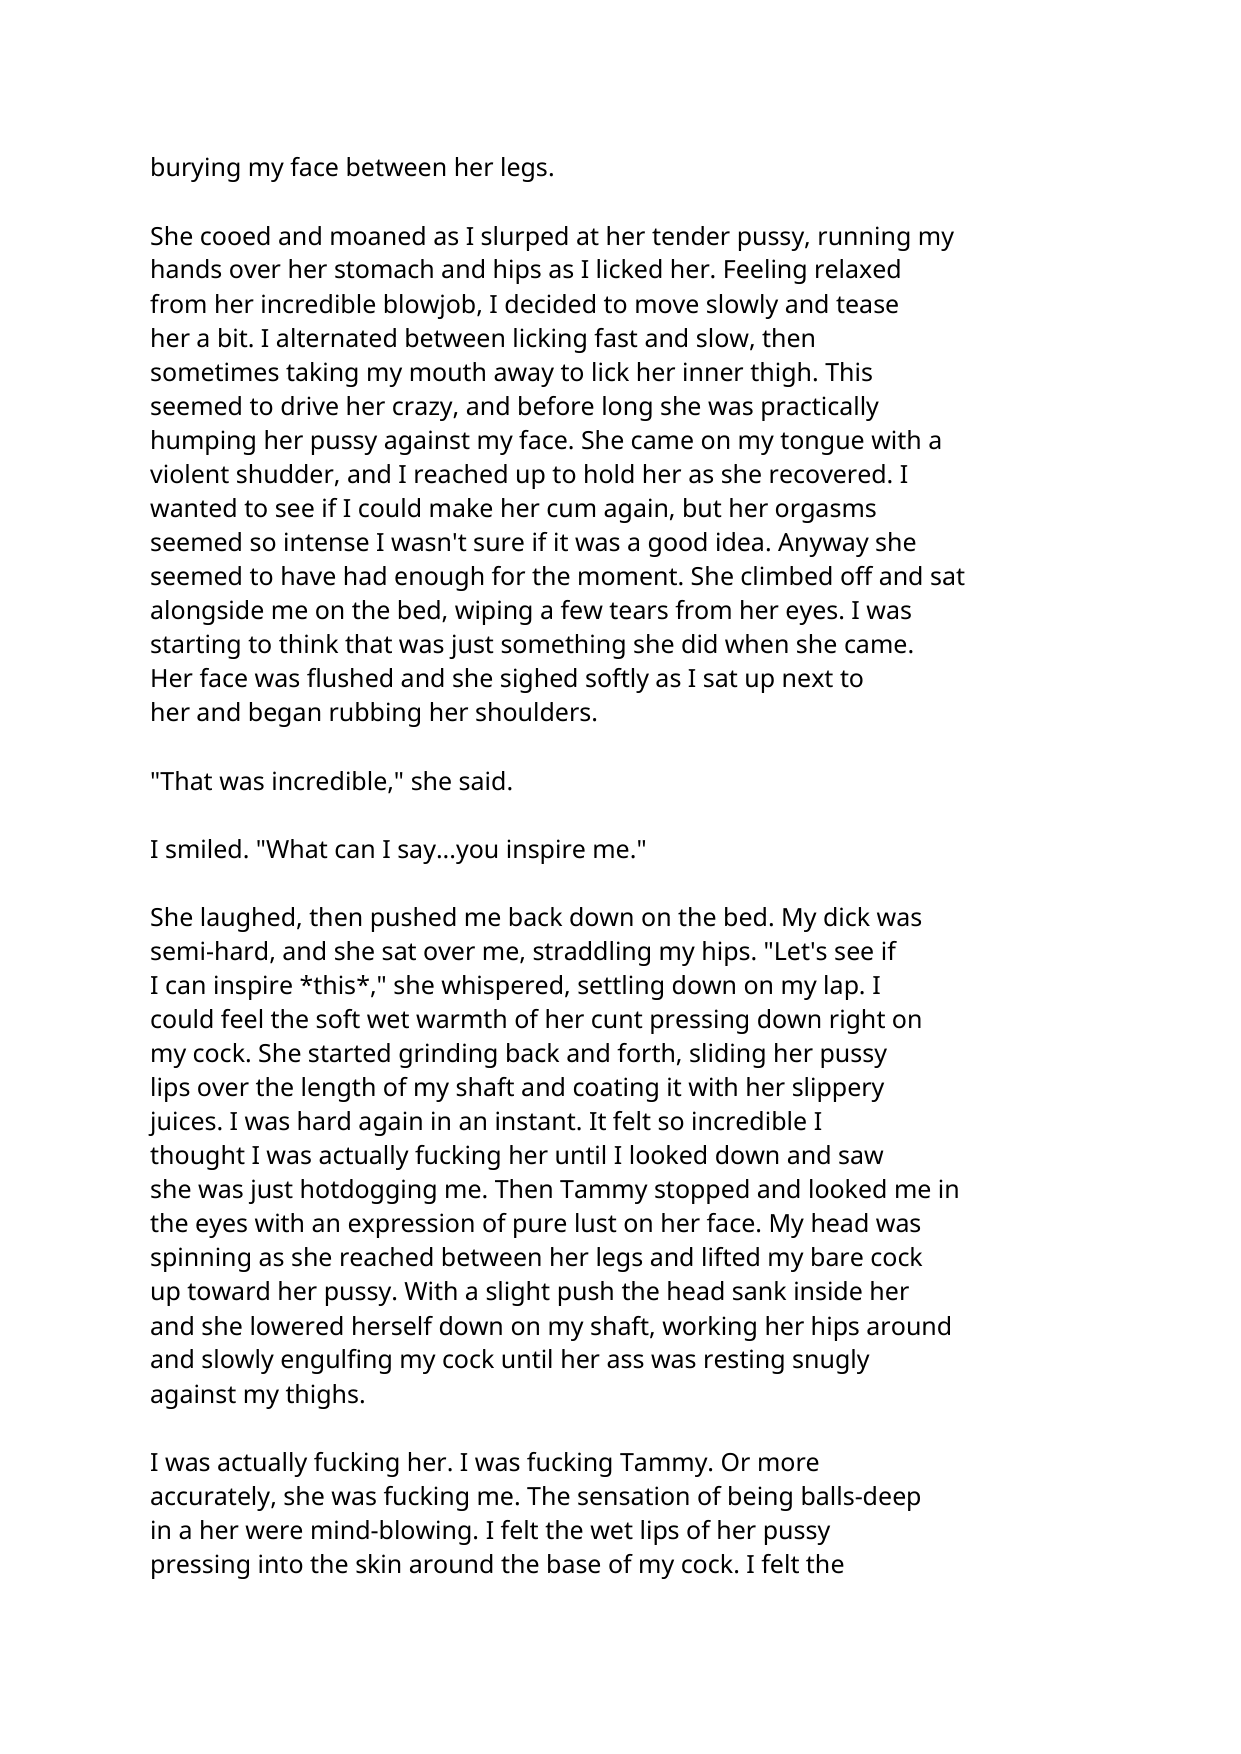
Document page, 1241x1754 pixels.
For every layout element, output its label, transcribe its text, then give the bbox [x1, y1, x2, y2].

text from her incredible blowjob, I decided to move slowly and tease [150, 286, 1090, 320]
text She laughed, then pushed me back down on the bed. My dick was [150, 899, 1090, 933]
text juices. I was hard again in an instant. It felt so incredible I [150, 1104, 1090, 1138]
text accurately, she was fucking me. The sensation of being balls-deep [150, 1478, 1090, 1512]
text sometimes taking my mouth away to lick her inner thigh. This [150, 354, 1090, 388]
text hands over her stomach and hips as I licked her. Feeling relaxed [150, 252, 1090, 286]
text starting to think that was just something she did when she came. [150, 627, 1090, 661]
text up toward her pussy. With a slight push the head sank inside her [150, 1274, 1090, 1308]
text I smiled. "What can I say...you inspire me." [150, 831, 1090, 865]
text my cock. She started grinding back and forth, sliding her pussy [150, 1036, 1090, 1070]
text and she lowered herself down on my shaft, working her hips around [150, 1308, 1090, 1342]
text humping her pussy against my face. She came on my tongue with a [150, 422, 1090, 457]
text lips over the length of my shaft and coating it with her slippery [150, 1070, 1090, 1104]
text Her face was flushed and she sighed softly as I sat up next to [150, 661, 1090, 695]
text in a her were mind-blowing. I felt the wet lips of her pussy [150, 1512, 1090, 1547]
text violent shudder, and I reached up to hold her as she recovered. I [150, 457, 1090, 491]
text seemed to drive her crazy, and before long she was practically [150, 388, 1090, 422]
text I can inspire *this*," she whispered, settling down on my lap. I [150, 967, 1090, 1002]
text semi-hard, and she sat over me, straddling my hips. "Let's see if [150, 933, 1090, 967]
text seemed so intense I wasn't sure if it was a good idea. Anyway she [150, 525, 1090, 559]
text her and began rubbing her shoulders. [150, 695, 1090, 729]
text wanted to see if I could make her cum again, but her orgasms [150, 491, 1090, 525]
text spinning as she reached between her legs and lifted my bare cock [150, 1240, 1090, 1274]
text thought I was actually fucking her until I looked down and saw [150, 1138, 1090, 1172]
text the eyes with an expression of pure lust on her face. My head was [150, 1206, 1090, 1240]
text against my thighs. [150, 1376, 1090, 1410]
text alongside me on the bed, wiping a few tears from her eyes. I was [150, 593, 1090, 627]
text pressing into the skin around the base of my cock. I felt the [150, 1547, 1090, 1581]
text and slowly engulfing my cock until her ass was resting snugly [150, 1342, 1090, 1376]
text seemed to have had enough for the moment. She climbed off and sat [150, 559, 1090, 593]
text "That was incredible," she said. [150, 763, 1090, 797]
text her a bit. I alternated between licking fast and slow, then [150, 320, 1090, 354]
text burying my face between her legs. [150, 150, 1090, 184]
text I was actually fucking her. I was fucking Tammy. Or more [150, 1444, 1090, 1478]
text She cooed and moaned as I slurped at her tender pussy, running my [150, 218, 1090, 252]
text she was just hotdogging me. Then Tammy stopped and looked me in [150, 1172, 1090, 1206]
text could feel the soft wet warmth of her cunt pressing down right on [150, 1002, 1090, 1036]
